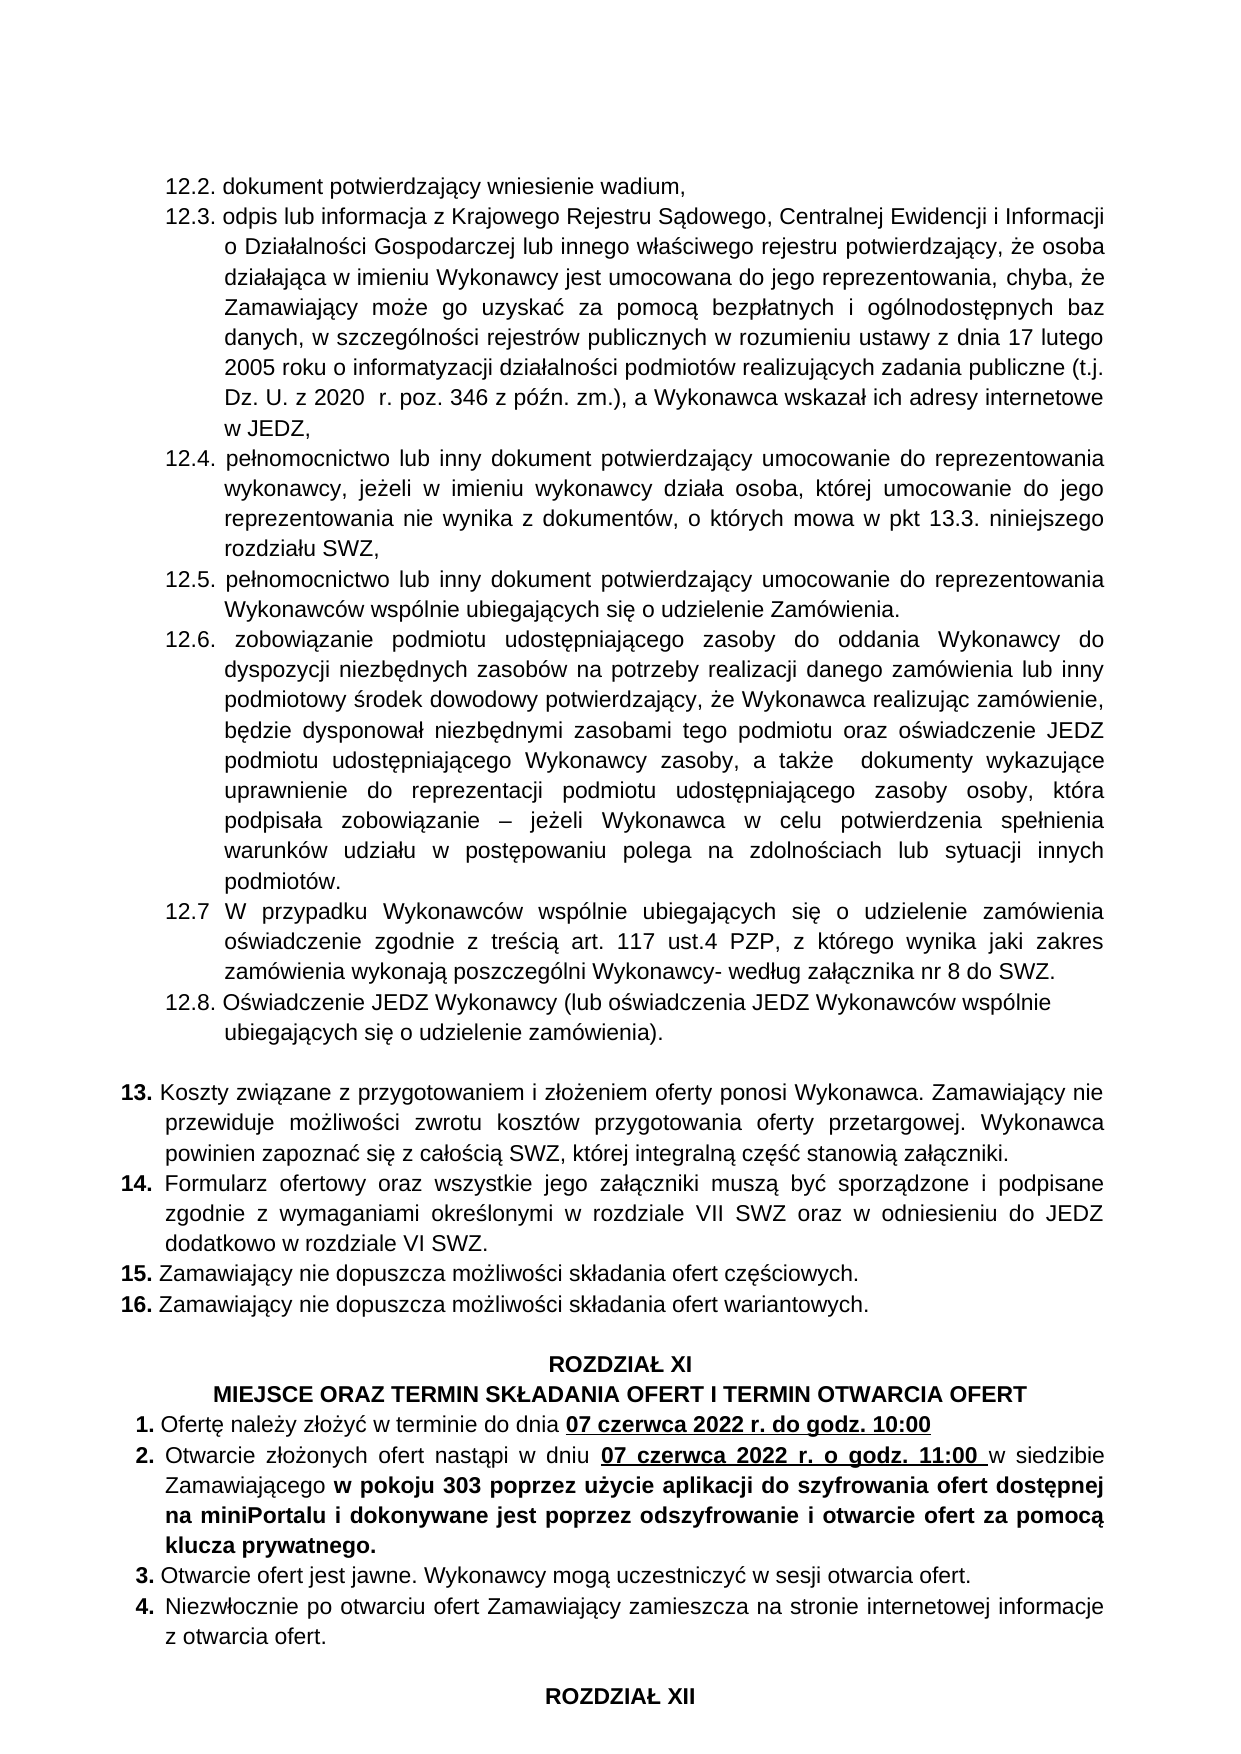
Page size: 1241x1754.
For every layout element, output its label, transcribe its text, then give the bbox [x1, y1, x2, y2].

text 15. Zamawiający nie dopuszcza możliwości składania ofert częściowych. [121, 1260, 1105, 1287]
list Otwarcie złożonych ofert nastąpi w dniu 07 czerwca 2022 r. o godz. 11:00 w siedzibie Zamawiającego w pokoju 303 poprzez użycie aplikacji do szyfrowania ofert dostępnej na miniPortalu i dokonywane jest poprzez odszyfrowanie i otwarcie ofert za pomocą klucza prywatnego. [135, 1442, 1105, 1559]
text 12.5. pełnomocnictwo lub inny dokument potwierdzający umocowanie do reprezentowania Wykonawców wspólnie ubiegających się o udzielenie Zamówienia. [165, 566, 1105, 622]
text 12.2. dokument potwierdzający wniesienie wadium, [165, 173, 1105, 199]
list Otwarcie ofert jest jawne. Wykonawcy mogą uczestniczyć w sesji otwarcia ofert. [135, 1562, 1105, 1589]
text ROZDZIAŁ XI [135, 1351, 1105, 1377]
text 16. Zamawiający nie dopuszcza możliwości składania ofert wariantowych. [121, 1291, 1105, 1317]
text 12.6. zobowiązanie podmiotu udostępniającego zasoby do oddania Wykonawcy do dyspozycji niezbędnych zasobów na potrzeby realizacji danego zamówienia lub inny podmiotowy środek dowodowy potwierdzający, że Wykonawca realizując zamówienie, będzie dysponował niezbędnymi zasobami tego podmiotu oraz oświadczenie JEDZ podmiotu udostępniającego Wykonawcy zasoby, a także dokumenty wykazujące uprawnienie do reprezentacji podmiotu udostępniającego zasoby osoby, która podpisała zobowiązanie – jeżeli Wykonawca w celu potwierdzenia spełnienia warunków udziału w postępowaniu polega na zdolnościach lub sytuacji innych podmiotów. [165, 626, 1105, 894]
text ROZDZIAŁ XII [135, 1683, 1105, 1710]
text 12.8. Oświadczenie JEDZ Wykonawcy (lub oświadczenia JEDZ Wykonawców wspólnie ubiegających się o udzielenie zamówienia). [165, 988, 1105, 1045]
list Niezwłocznie po otwarciu ofert Zamawiający zamieszcza na stronie internetowej informacje z otwarcia ofert. [135, 1593, 1105, 1649]
text 12.3. odpis lub informacja z Krajowego Rejestru Sądowego, Centralnej Ewidencji i Informacji o Działalności Gospodarczej lub innego właściwego rejestru potwierdzający, że osoba działająca w imieniu Wykonawcy jest umocowana do jego reprezentowania, chyba, że Zamawiający może go uzyskać za pomocą bezpłatnych i ogólnodostępnych baz danych, w szczególności rejestrów publicznych w rozumieniu ustawy z dnia 17 lutego 2005 roku o informatyzacji działalności podmiotów realizujących zadania publiczne (t.j. Dz. U. z 2020 r. poz. 346 z późn. zm.), a Wykonawca wskazał ich adresy internetowe w JEDZ, [165, 203, 1105, 441]
text MIEJSCE ORAZ TERMIN SKŁADANIA OFERT I TERMIN OTWARCIA OFERT [135, 1381, 1105, 1408]
list Ofertę należy złożyć w terminie do dnia 07 czerwca 2022 r. do godz. 10:00 [121, 1411, 1105, 1438]
text 12.7 W przypadku Wykonawców wspólnie ubiegających się o udzielenie zamówienia oświadczenie zgodnie z treścią art. 117 ust.4 PZP, z którego wynika jaki zakres zamówienia wykonają poszczególni Wykonawcy- według załącznika nr 8 do SWZ. [165, 898, 1105, 985]
text 12.4. pełnomocnictwo lub inny dokument potwierdzający umocowanie do reprezentowania wykonawcy, jeżeli w imieniu wykonawcy działa osoba, której umocowanie do jego reprezentowania nie wynika z dokumentów, o których mowa w pkt 13.3. niniejszego rozdziału SWZ, [165, 445, 1105, 562]
text 13. Koszty związane z przygotowaniem i złożeniem oferty ponosi Wykonawca. Zamawiający nie przewiduje możliwości zwrotu kosztów przygotowania oferty przetargowej. Wykonawca powinien zapoznać się z całością SWZ, której integralną część stanowią załączniki. [121, 1079, 1105, 1166]
text 14. Formularz ofertowy oraz wszystkie jego załączniki muszą być sporządzone i podpisane zgodnie z wymaganiami określonymi w rozdziale VII SWZ oraz w odniesieniu do JEDZ dodatkowo w rozdziale VI SWZ. [121, 1170, 1105, 1257]
